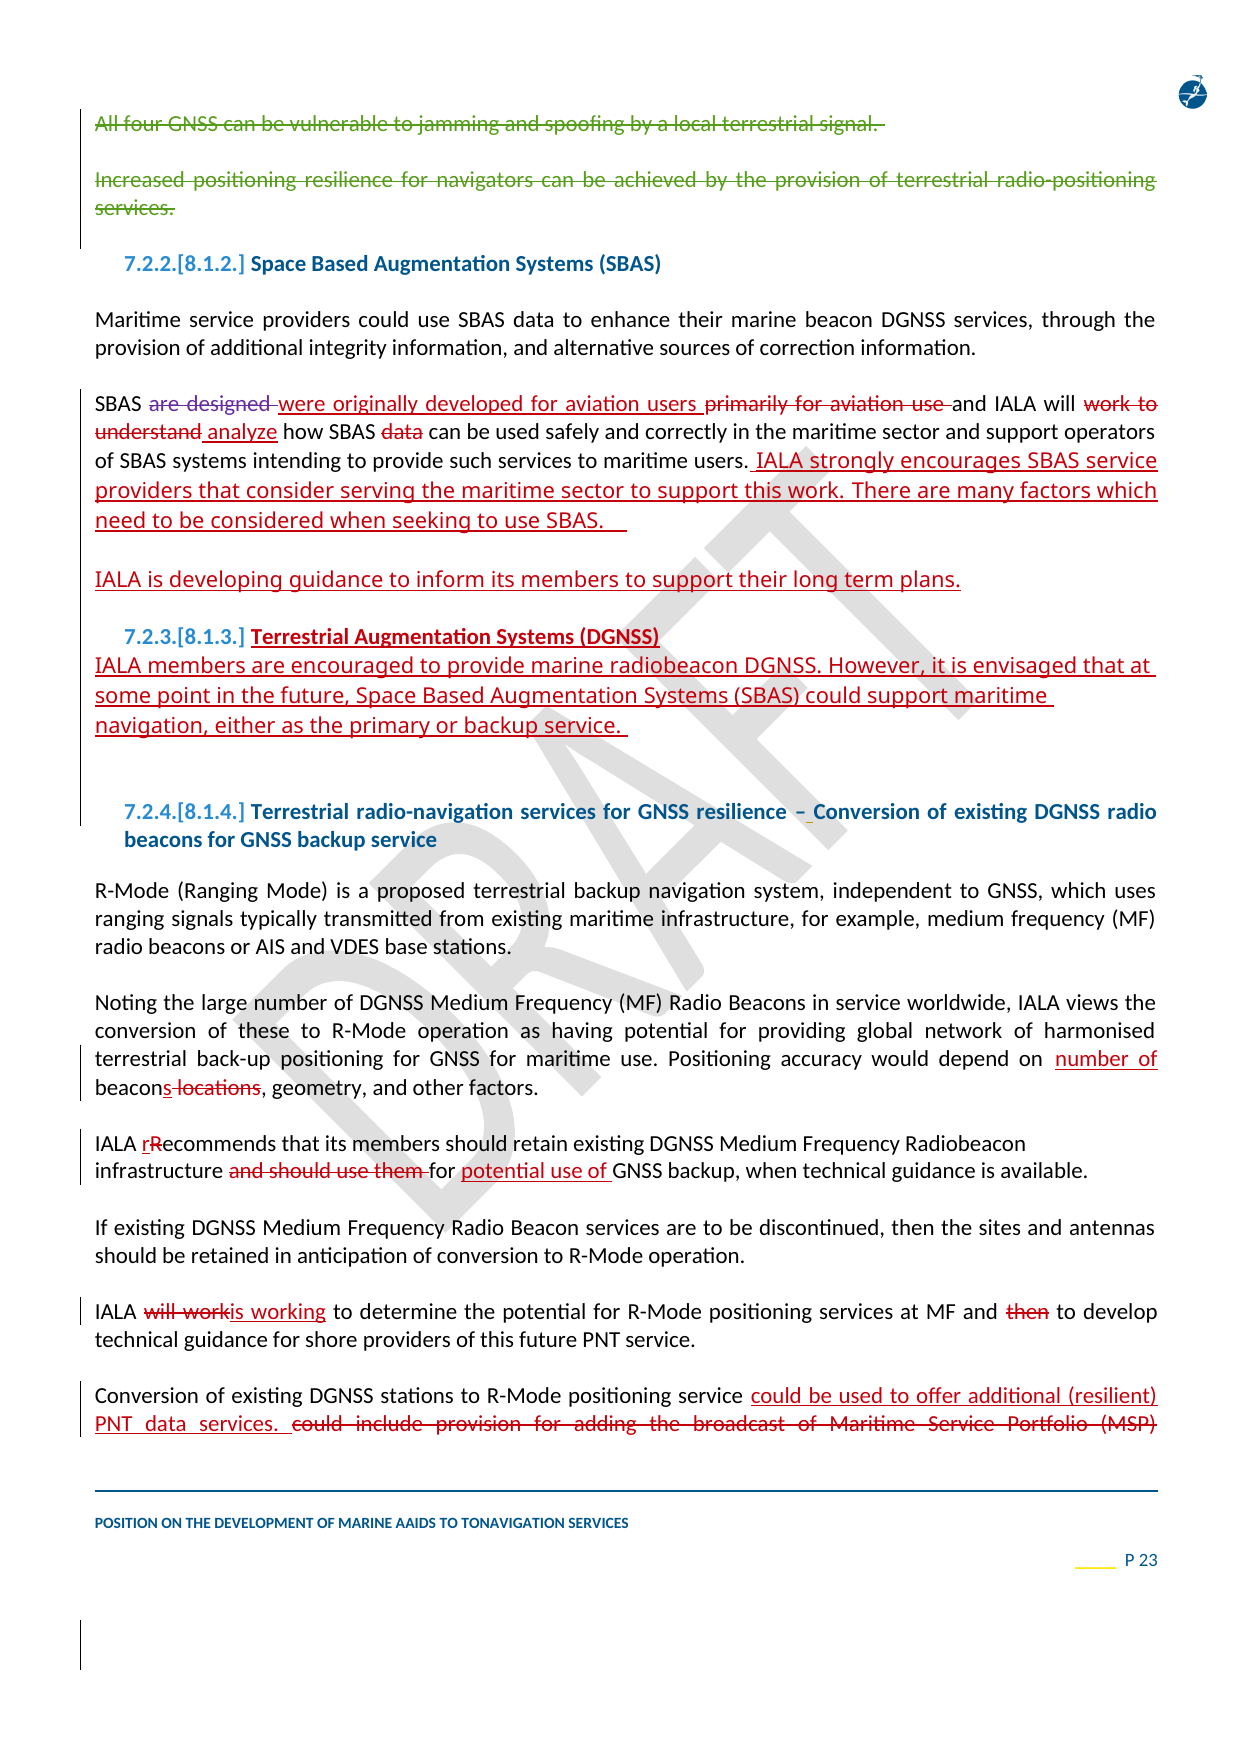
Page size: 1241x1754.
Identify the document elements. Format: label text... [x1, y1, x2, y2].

text SBAS and IALA will how SBAS can be used safely and correctly in the maritime sector and support operators of SBAS systems intending to provide such services to maritime users. [94, 389, 1157, 500]
text IALA ecommends that its members should retain existing DGNSS Medium Frequency Radiobeacon infrastructure for GNSS backup, when technical guidance is available. [94, 1129, 1157, 1185]
text If existing DGNSS Medium Frequency Radio Beacon services are to be discontinued, then the sites and antennas should be retained in anticipation of conversion to R-Mode operation. [94, 1213, 1157, 1269]
picture [1147, 25, 1241, 144]
subtitle Terrestrial radio-navigation services for GNSS resilience –Conversion of existing DGNSS radio beacons for GNSS backup service [124, 797, 1157, 853]
text R-Mode (Ranging Mode) is a proposed terrestrial backup navigation system, independent to GNSS, which uses ranging signals typically transmitted from existing maritime infrastructure, for example, medium frequency (MF) radio beacons or AIS and VDES base stations. [94, 876, 1157, 961]
text Noting the large number of DGNSS Medium Frequency (MF) Radio Beacons in service worldwide, IALA views the conversion of these to R-Mode operation as having potential for providing global network of harmonised terrestrial back-up positioning for GNSS for maritime use. Positioning accuracy would depend on beacon, geometry, and other factors. [94, 988, 1157, 1101]
text SBAS and IALA will how SBAS can be used safely and correctly in the maritime sector and support operators of SBAS systems intending to provide such services to maritime users. [94, 501, 1157, 535]
text IALA to determine the potential for R-Mode positioning services at MF and to develop technical guidance for shore providers of this future PNT service. [94, 1297, 1157, 1353]
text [94, 1381, 1157, 1437]
text Maritime service providers could use SBAS data to enhance their marine beacon DGNSS services, through the provision of additional integrity information, and alternative sources of correction information. [94, 305, 1157, 361]
subtitle Space Based Augmentation Systems (SBAS) [124, 249, 1157, 277]
